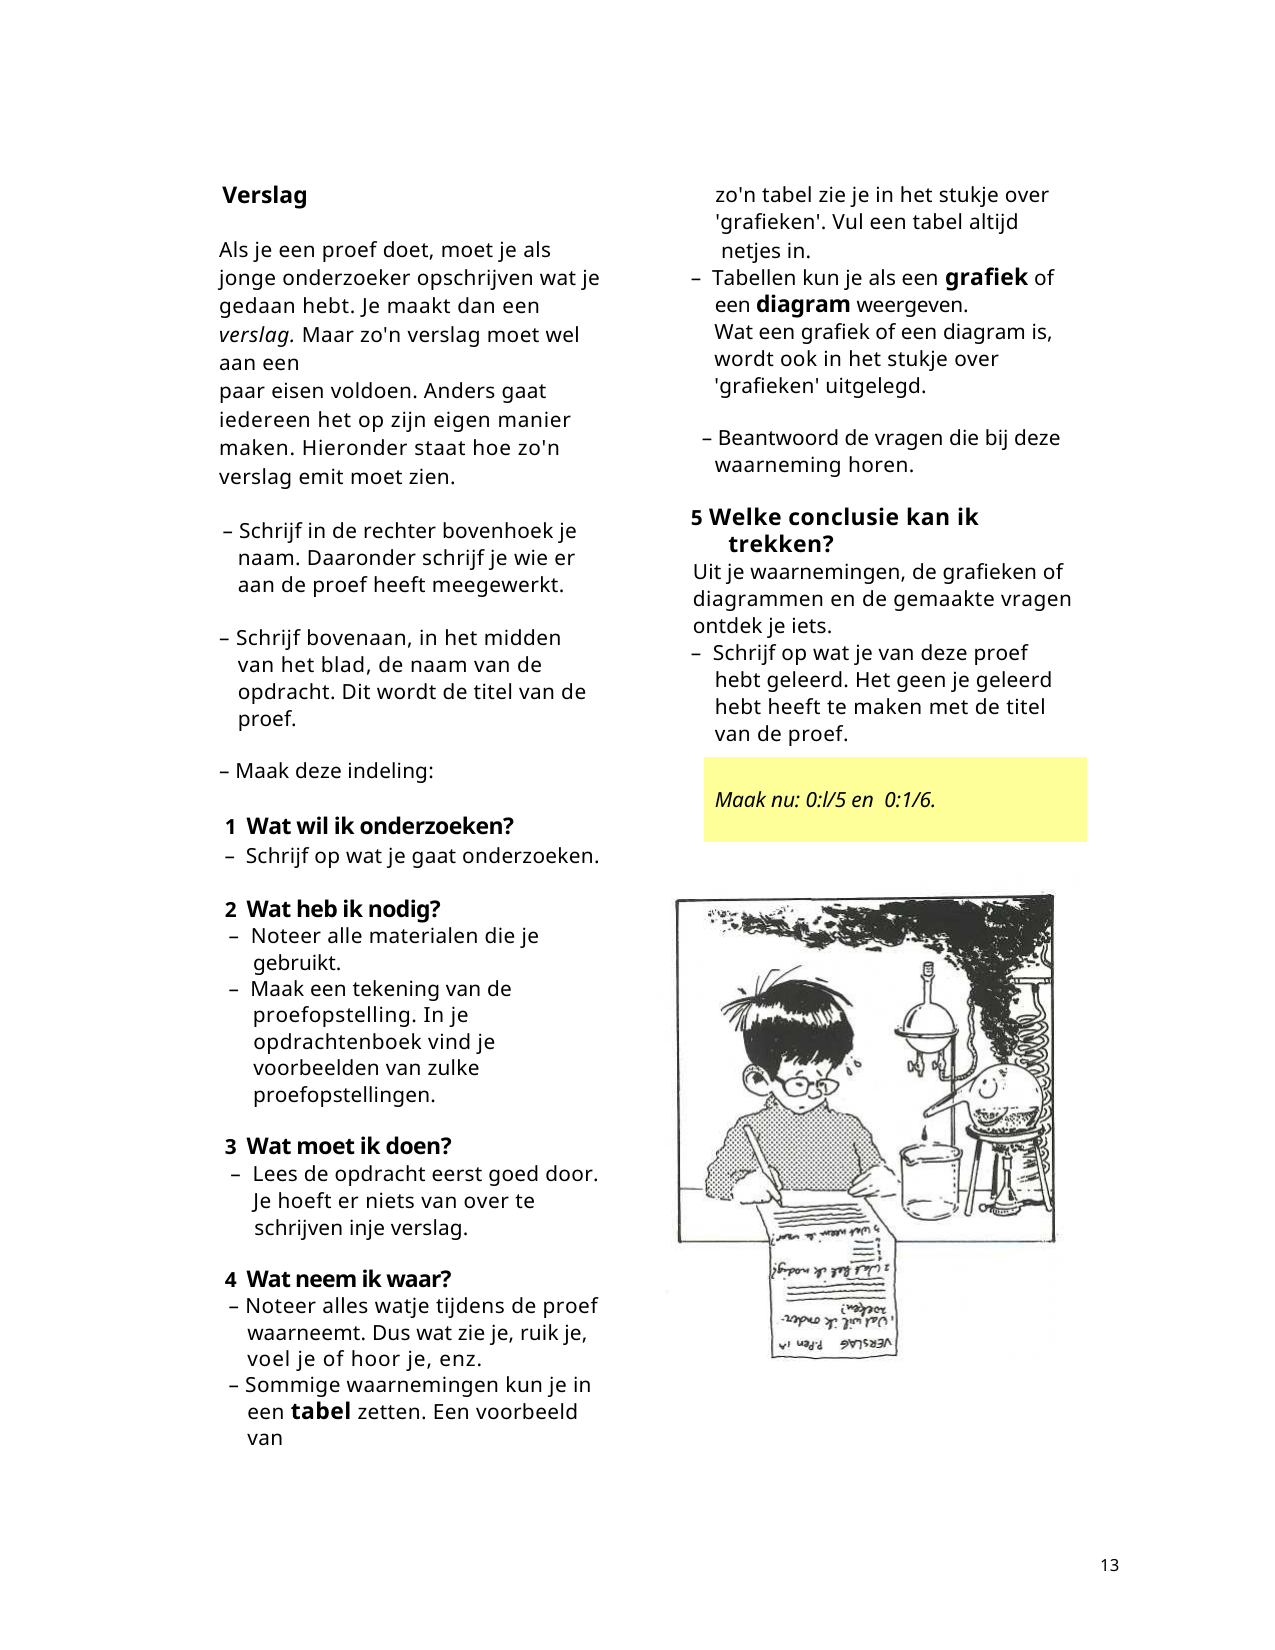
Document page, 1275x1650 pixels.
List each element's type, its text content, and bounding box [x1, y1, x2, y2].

text jonge onderzoeker opschrijven wat je gedaan hebt. Je maakt dan een verslag. Maar zo'n verslag moet wel aan een [219, 263, 616, 377]
text Als je een proef doet, moet je als [219, 236, 616, 263]
text – Maak een tekening van de proefopstelling. In je opdrachtenboek vind je voorbeelden van zulke proefopstellingen. [228, 975, 528, 1107]
text 2 Wat heb ik nodig? [224, 896, 616, 922]
text 5 Welke conclusie kan ik trekken? [691, 504, 1087, 558]
text 4 Wat neem ik waar? [224, 1266, 616, 1292]
text 3 Wat moet ik doen? [224, 1132, 616, 1159]
text – Noteer alle materialen die je gebruikt. [228, 922, 572, 975]
text – Schrijf in de rechter bovenhoek je naam. Daaronder schrijf je wie er aan de proef heeft meegewerkt. [222, 517, 616, 598]
text verslag emit moet zien. [219, 462, 616, 490]
text paar eisen voldoen. Anders gaat iedereen het op zijn eigen manier maken. Hieronder staat hoe zo'n [219, 377, 616, 462]
text Wat een grafiek of een diagram is, wordt ook in het stukje over 'grafieken' uitgelegd. [714, 318, 1087, 398]
text – Schrijf bovenaan, in het midden van het blad, de naam van de opdracht. Dit wordt de titel van de proef. [219, 624, 616, 732]
text – Maak deze indeling: [219, 756, 616, 785]
text – Beantwoord de vragen die bij deze waarneming horen. [691, 424, 1087, 477]
text – Lees de opdracht eerst goed door. Je hoeft er niets van over te schrijven inje verslag. [224, 1159, 616, 1240]
text – Tabellen kun je als een grafiek of een diagram weergeven. [691, 264, 1087, 318]
text – Sommige waarnemingen kun je in een tabel zetten. Een voorbeeld van [228, 1372, 616, 1451]
text zo'n tabel zie je in het stukje over 'grafieken'. Vul een tabel altijd [715, 181, 1087, 235]
text netjes in. [715, 237, 1087, 264]
picture [655, 873, 1084, 1370]
text – Schrijf op wat je gaat onderzoeken. [219, 841, 616, 869]
text Maak nu: 0:l/5 en 0:1/6. [704, 786, 1087, 814]
text – Schrijf op wat je van deze proef hebt geleerd. Het geen je geleerd hebt heeft te maken met de titel van de proef. [691, 639, 1087, 747]
text – Noteer alles watje tijdens de proef waarneemt. Dus wat zie je, ruik je, voel je of hoor je, enz. [228, 1292, 616, 1372]
text Uit je waarnemingen, de grafieken of diagrammen en de gemaakte vragen ontdek je iets. [693, 558, 1087, 639]
text Verslag [222, 179, 616, 210]
text 1 Wat wil ik onderzoeken? [224, 810, 616, 841]
